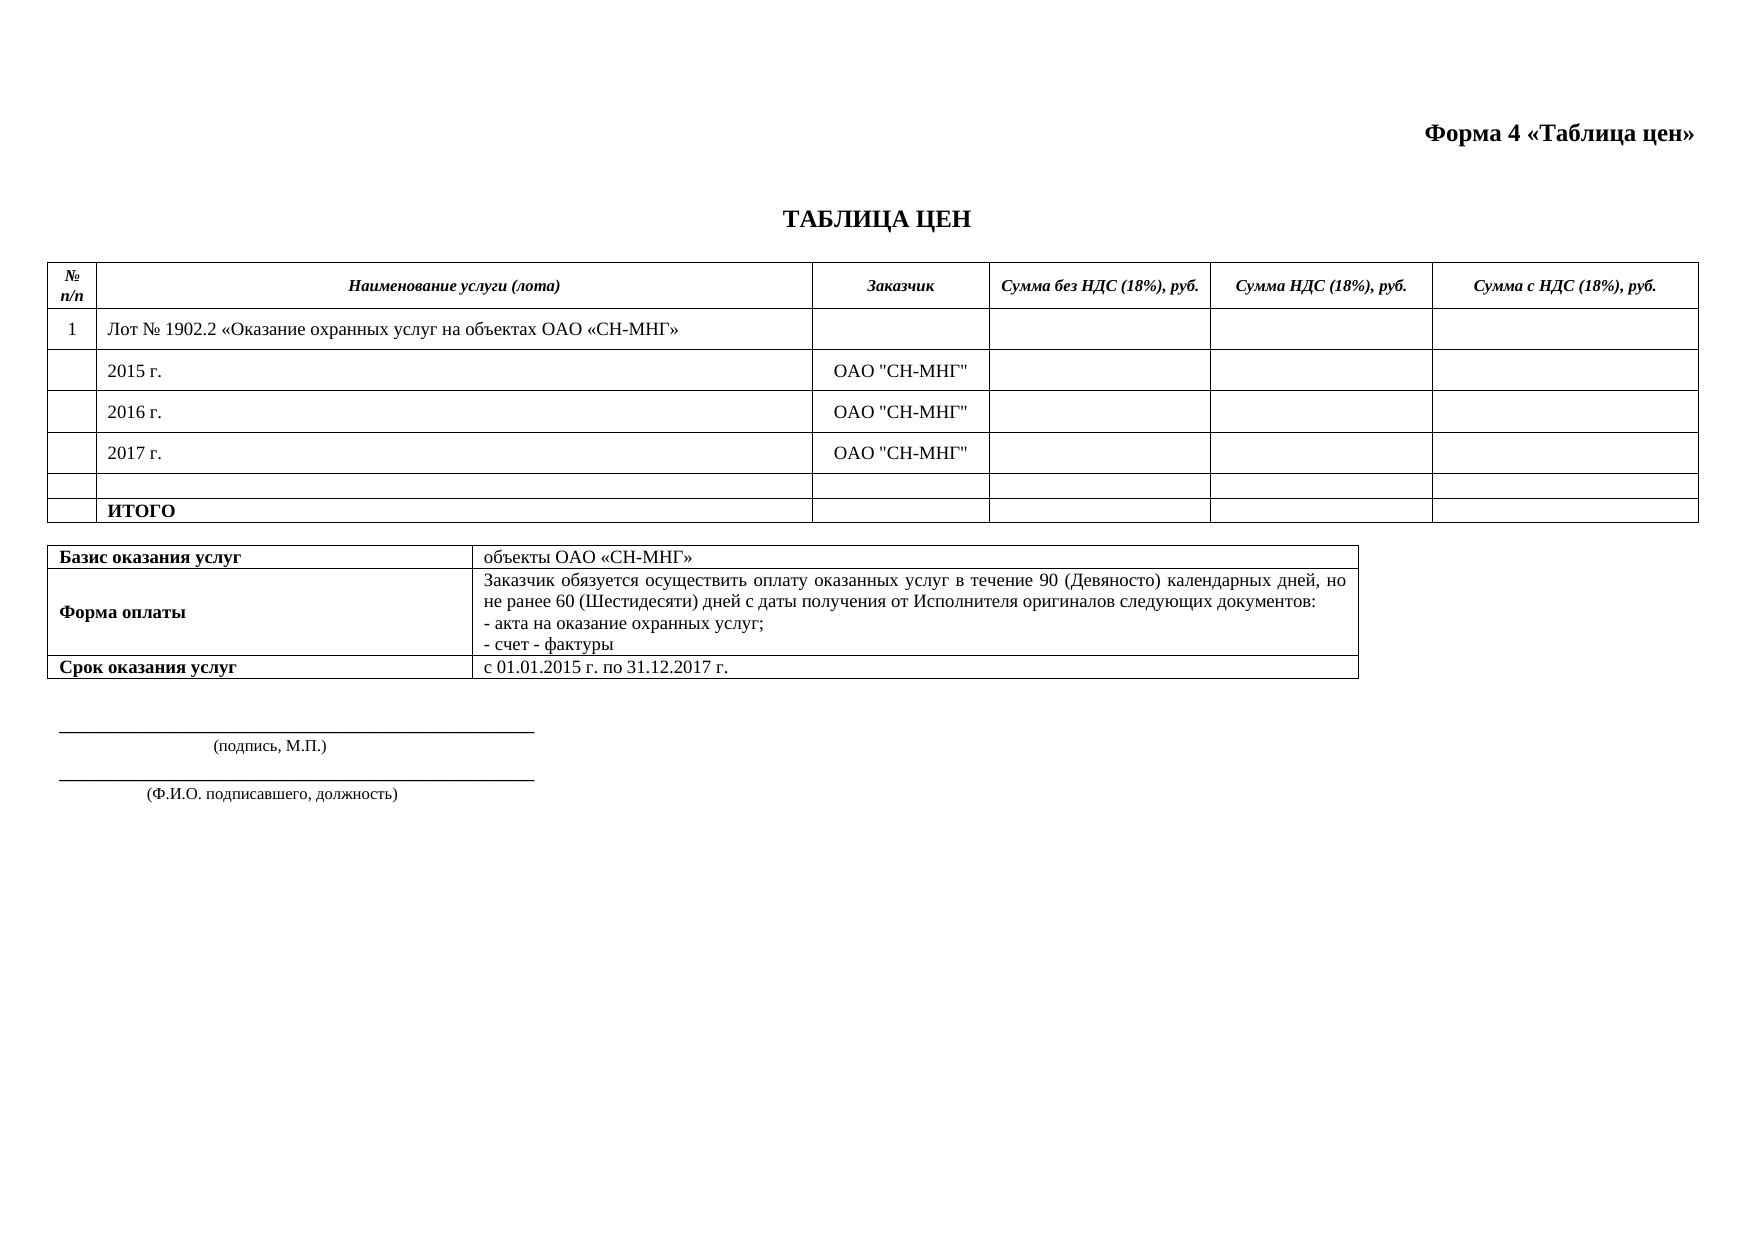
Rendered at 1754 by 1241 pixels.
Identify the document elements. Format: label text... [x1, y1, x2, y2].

table_header Базис оказания услуг [48, 546, 472, 567]
table_cell [48, 433, 96, 473]
table_header объекты ОАО «СН-МНГ» [473, 546, 1358, 567]
table_cell [48, 474, 96, 498]
table_cell 2016 г. [97, 391, 812, 432]
table_cell [813, 309, 989, 349]
table_cell [48, 350, 96, 390]
table_cell [1433, 309, 1698, 349]
text (Ф.И.О. подписавшего, должность) [59, 784, 1695, 803]
table_header Наименование услуги (лота) [97, 263, 812, 308]
table_cell [990, 350, 1210, 390]
table_cell [990, 474, 1210, 498]
text ______________________________________ [59, 755, 1695, 784]
table_cell ОАО "СН-МНГ" [813, 391, 989, 432]
table_cell с 01.01.2015 г. по 31.12.2017 г. [473, 656, 1358, 677]
text Форма 4 «Таблица цен» [59, 118, 1695, 147]
table_cell [48, 499, 96, 522]
table_cell Заказчик обязуется осуществить оплату оказанных услуг в течение 90 (Девяносто) календарных дней, но не ранее 60 (Шестидесяти) дней с даты получения от Исполнителя оригиналов следующих документов: - акта на оказание охранных услуг; - счет - фактуры [473, 569, 1358, 655]
table_header № п/п [48, 263, 96, 308]
table_cell [1433, 391, 1698, 432]
table_cell 2017 г. [97, 433, 812, 473]
table_header Сумма НДС (18%), руб. [1211, 263, 1432, 308]
table_cell [1211, 391, 1432, 432]
table_cell [1433, 499, 1698, 522]
table_cell [1211, 499, 1432, 522]
table_cell [1211, 474, 1432, 498]
table_cell [1211, 433, 1432, 473]
table_cell [1211, 350, 1432, 390]
table_cell Срок оказания услуг [48, 656, 472, 677]
table_cell [1211, 309, 1432, 349]
table_header Сумма без НДС (18%), руб. [990, 263, 1210, 308]
table_cell Лот № 1902.2 «Оказание охранных услуг на объектах ОАО «СН-МНГ» [97, 309, 812, 349]
table_cell Форма оплаты [48, 569, 472, 655]
table_cell 2015 г. [97, 350, 812, 390]
table_header Сумма с НДС (18%), руб. [1433, 263, 1698, 308]
table_cell ИТОГО [97, 499, 812, 522]
table_cell [97, 474, 812, 498]
table_cell [990, 391, 1210, 432]
table_cell 1 [48, 309, 96, 349]
table_cell [1433, 433, 1698, 473]
table_cell [813, 474, 989, 498]
table_cell ОАО "СН-МНГ" [813, 350, 989, 390]
table_cell [48, 391, 96, 432]
table_cell [990, 433, 1210, 473]
text ______________________________________ [59, 707, 1695, 736]
table_cell [1433, 350, 1698, 390]
text (подпись, М.П.) [59, 736, 1695, 755]
table_cell [990, 309, 1210, 349]
table_cell ОАО "СН-МНГ" [813, 433, 989, 473]
table_cell [813, 499, 989, 522]
text ТАБЛИЦА ЦЕН [59, 204, 1695, 233]
table_header Заказчик [813, 263, 989, 308]
table_cell [990, 499, 1210, 522]
table_cell [1433, 474, 1698, 498]
